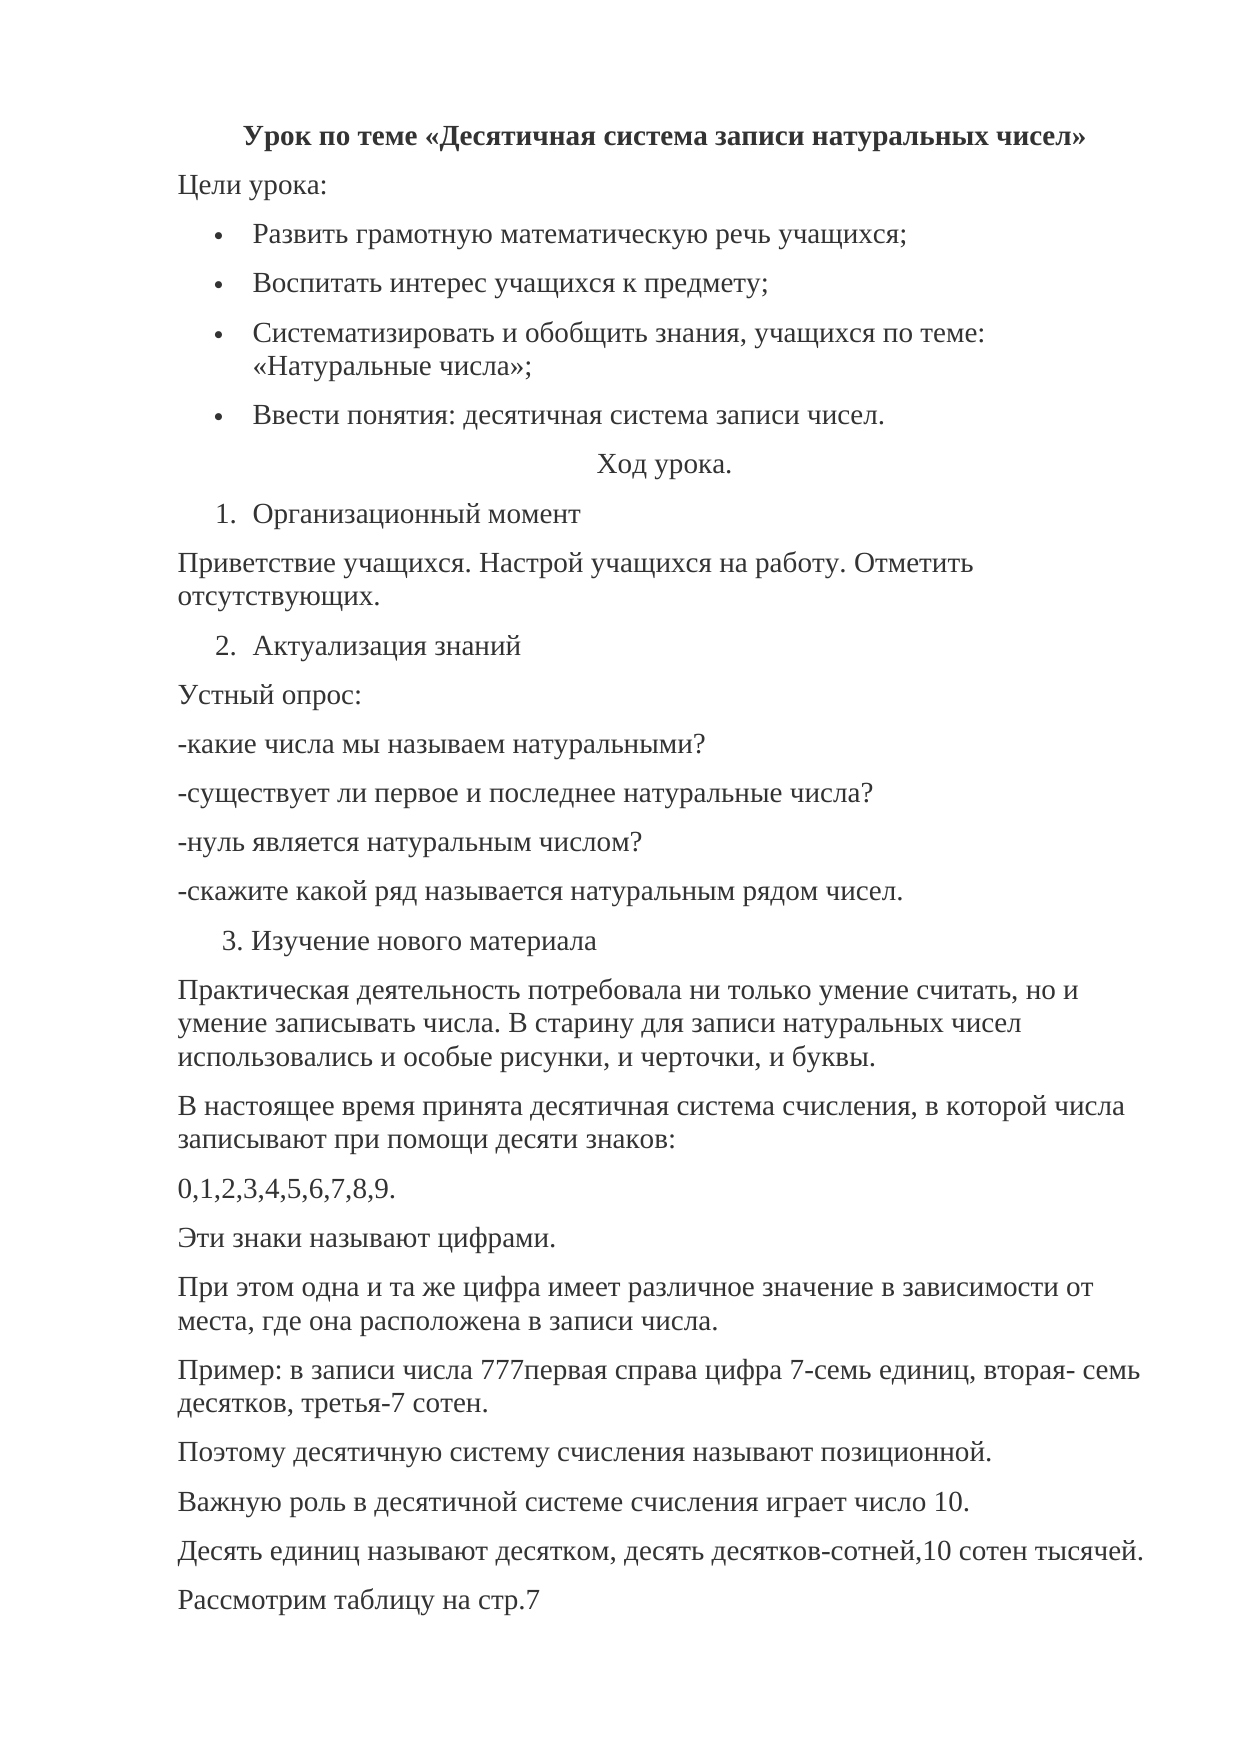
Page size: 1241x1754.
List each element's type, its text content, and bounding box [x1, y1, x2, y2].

list Актуализация знаний [215, 628, 1152, 661]
text Устный опрос: [177, 677, 1152, 710]
list Организационный момент [215, 496, 1152, 529]
text -какие числа мы называем натуральными? [177, 726, 1152, 759]
text 0,1,2,3,4,5,6,7,8,9. [177, 1171, 1152, 1204]
text Поэтому десятичную систему счисления называют позиционной. [177, 1434, 1152, 1468]
text В настоящее время принята десятичная система счисления, в которой числа записывают при помощи десяти знаков: [177, 1088, 1152, 1155]
text -скажите какой ряд называется натуральным рядом чисел. [177, 873, 1152, 907]
list Систематизировать и обобщить знания, учащихся по теме: «Натуральные числа»; [215, 315, 1152, 382]
text Рассмотрим таблицу на стр.7 [177, 1582, 1152, 1616]
text Ход урока. [177, 447, 1152, 480]
text -существует ли первое и последнее натуральные числа? [177, 775, 1152, 809]
text Цели урока: [177, 167, 1152, 201]
text -нуль является натуральным числом? [177, 824, 1152, 858]
list Воспитать интерес учащихся к предмету; [215, 266, 1152, 299]
text Практическая деятельность потребовала ни только умение считать, но и умение записывать числа. В старину для записи натуральных чисел использовались и особые рисунки, и черточки, и буквы. [177, 972, 1152, 1072]
text Важную роль в десятичной системе счисления играет число 10. [177, 1484, 1152, 1517]
text Приветствие учащихся. Настрой учащихся на работу. Отметить отсутствующих. [177, 545, 1152, 612]
list Развить грамотную математическую речь учащихся; [215, 216, 1152, 250]
text Пример: в записи числа 777первая справа цифра 7-семь единиц, вторая- семь десятков, третья-7 сотен. [177, 1352, 1152, 1419]
text Десять единиц называют десятком, десять десятков-сотней,10 сотен тысячей. [177, 1533, 1152, 1566]
list Ввести понятия: десятичная система записи чисел. [215, 397, 1152, 431]
text 3. Изучение нового материала [177, 923, 1152, 956]
text Урок по теме «Десятичная система записи натуральных чисел» [177, 118, 1152, 152]
text При этом одна и та же цифра имеет различное значение в зависимости от места, где она расположена в записи числа. [177, 1269, 1152, 1336]
text Эти знаки называют цифрами. [177, 1220, 1152, 1253]
